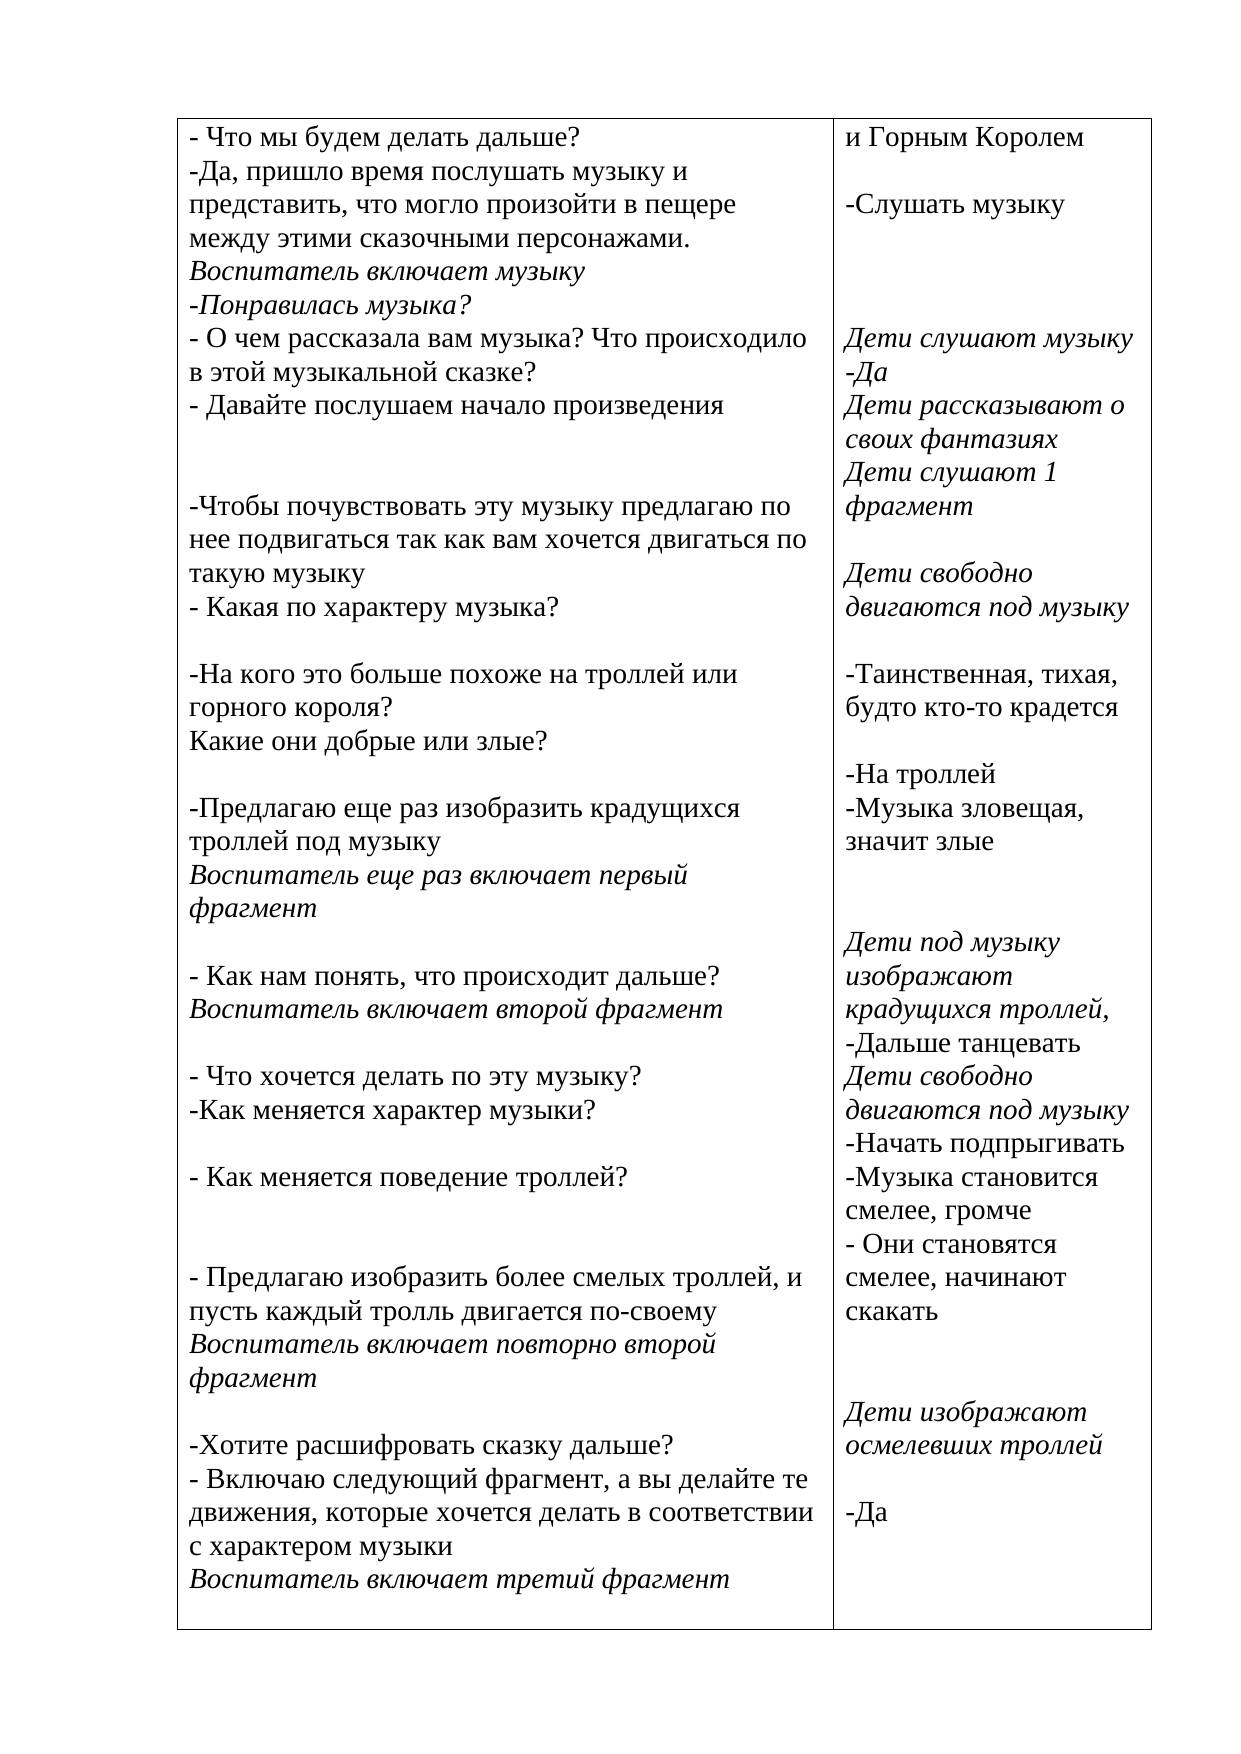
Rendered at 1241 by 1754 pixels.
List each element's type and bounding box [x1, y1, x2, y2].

table_cell [178, 119, 833, 1628]
table_cell [834, 119, 1151, 1628]
